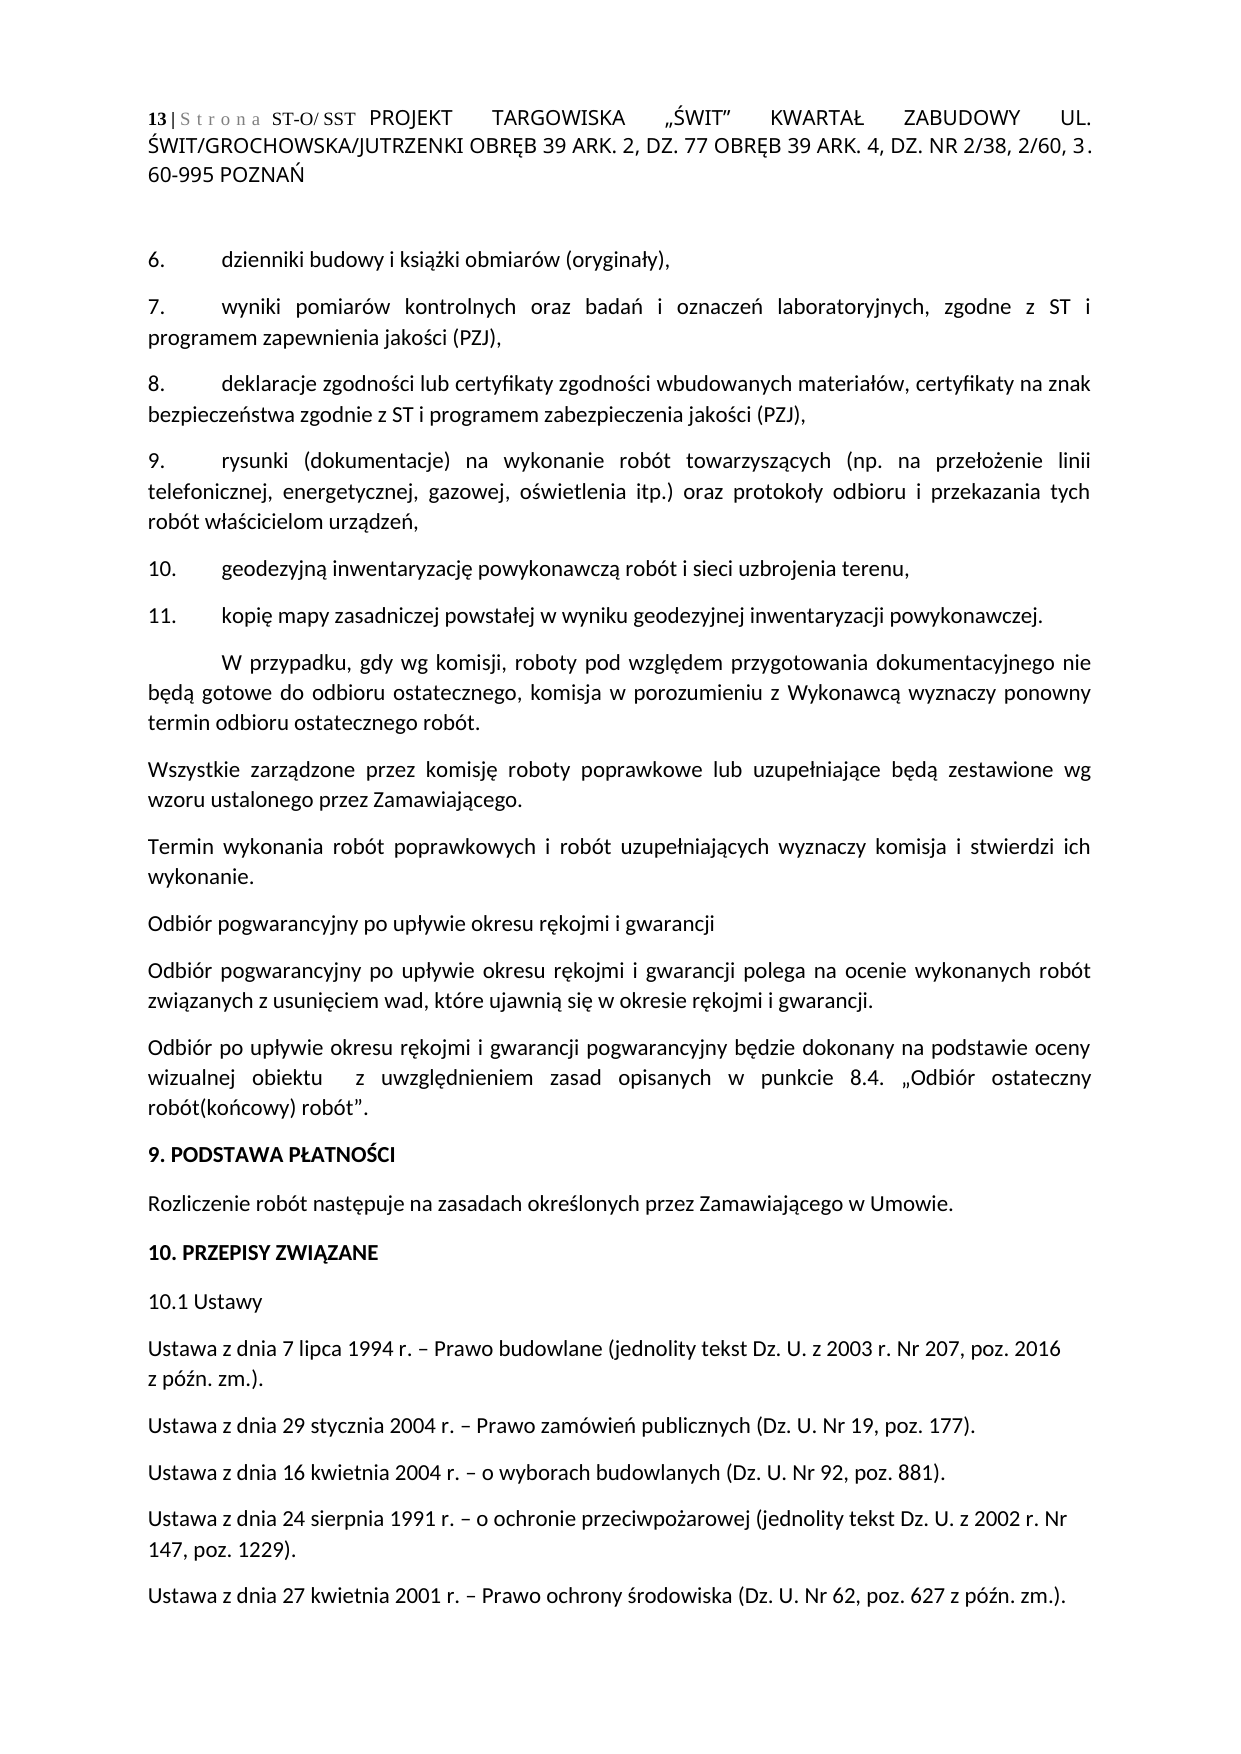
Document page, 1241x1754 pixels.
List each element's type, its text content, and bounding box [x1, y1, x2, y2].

text Wszystkie zarządzone przez komisję roboty poprawkowe lub uzupełniające będą zestawione wg wzoru ustalonego przez Zamawiającego. [148, 755, 1092, 813]
text 10.1 Ustawy [148, 1287, 1092, 1315]
text Ustawa z dnia 16 kwietnia 2004 r. – o wyborach budowlanych (Dz. U. Nr 92, poz. 881). [148, 1458, 1092, 1486]
text Rozliczenie robót następuje na zasadach określonych przez Zamawiającego w Umowie. [148, 1189, 1092, 1217]
text 9. rysunki (dokumentacje) na wykonanie robót towarzyszących (np. na przełożenie linii telefonicznej, energetycznej, gazowej, oświetlenia itp.) oraz protokoły odbioru i przekazania tych robót właścicielom urządzeń, [148, 447, 1092, 535]
text 10. geodezyjną inwentaryzację powykonawczą robót i sieci uzbrojenia terenu, [148, 554, 1092, 582]
text Odbiór pogwarancyjny po upływie okresu rękojmi i gwarancji polega na ocenie wykonanych robót związanych z usunięciem wad, które ujawnią się w okresie rękojmi i gwarancji. [148, 956, 1092, 1014]
text Termin wykonania robót poprawkowych i robót uzupełniających wyznaczy komisja i stwierdzi ich wykonanie. [148, 832, 1092, 890]
text 10. PRZEPISY ZWIĄZANE [148, 1238, 1092, 1266]
text 7. wyniki pomiarów kontrolnych oraz badań i oznaczeń laboratoryjnych, zgodne z ST i programem zapewnienia jakości (PZJ), [148, 292, 1092, 351]
text Ustawa z dnia 7 lipca 1994 r. – Prawo budowlane (jednolity tekst Dz. U. z 2003 r. Nr 207, poz. 2016 z późn. zm.). [148, 1334, 1092, 1392]
text Odbiór pogwarancyjny po upływie okresu rękojmi i gwarancji [148, 909, 1092, 937]
text 8. deklaracje zgodności lub certyfikaty zgodności wbudowanych materiałów, certyfikaty na znak bezpieczeństwa zgodnie z ST i programem zabezpieczenia jakości (PZJ), [148, 369, 1092, 428]
text 6. dzienniki budowy i książki obmiarów (oryginały), [148, 246, 1092, 273]
text 11. kopię mapy zasadniczej powstałej w wyniku geodezyjnej inwentaryzacji powykonawczej. [148, 601, 1092, 629]
text Ustawa z dnia 27 kwietnia 2001 r. – Prawo ochrony środowiska (Dz. U. Nr 62, poz. 627 z późn. zm.). [148, 1582, 1092, 1610]
text 9. PODSTAWA PŁATNOŚCI [148, 1140, 1092, 1168]
text Ustawa z dnia 24 sierpnia 1991 r. – o ochronie przeciwpożarowej (jednolity tekst Dz. U. z 2002 r. Nr 147, poz. 1229). [148, 1504, 1092, 1563]
text Ustawa z dnia 29 stycznia 2004 r. – Prawo zamówień publicznych (Dz. U. Nr 19, poz. 177). [148, 1411, 1092, 1439]
text W przypadku, gdy wg komisji, roboty pod względem przygotowania dokumentacyjnego nie będą gotowe do odbioru ostatecznego, komisja w porozumieniu z Wykonawcą wyznaczy ponowny termin odbioru ostatecznego robót. [148, 648, 1092, 736]
text Odbiór po upływie okresu rękojmi i gwarancji pogwarancyjny będzie dokonany na podstawie oceny wizualnej obiektu z uwzględnieniem zasad opisanych w punkcie 8.4. „Odbiór ostateczny robót(końcowy) robót”. [148, 1033, 1092, 1121]
